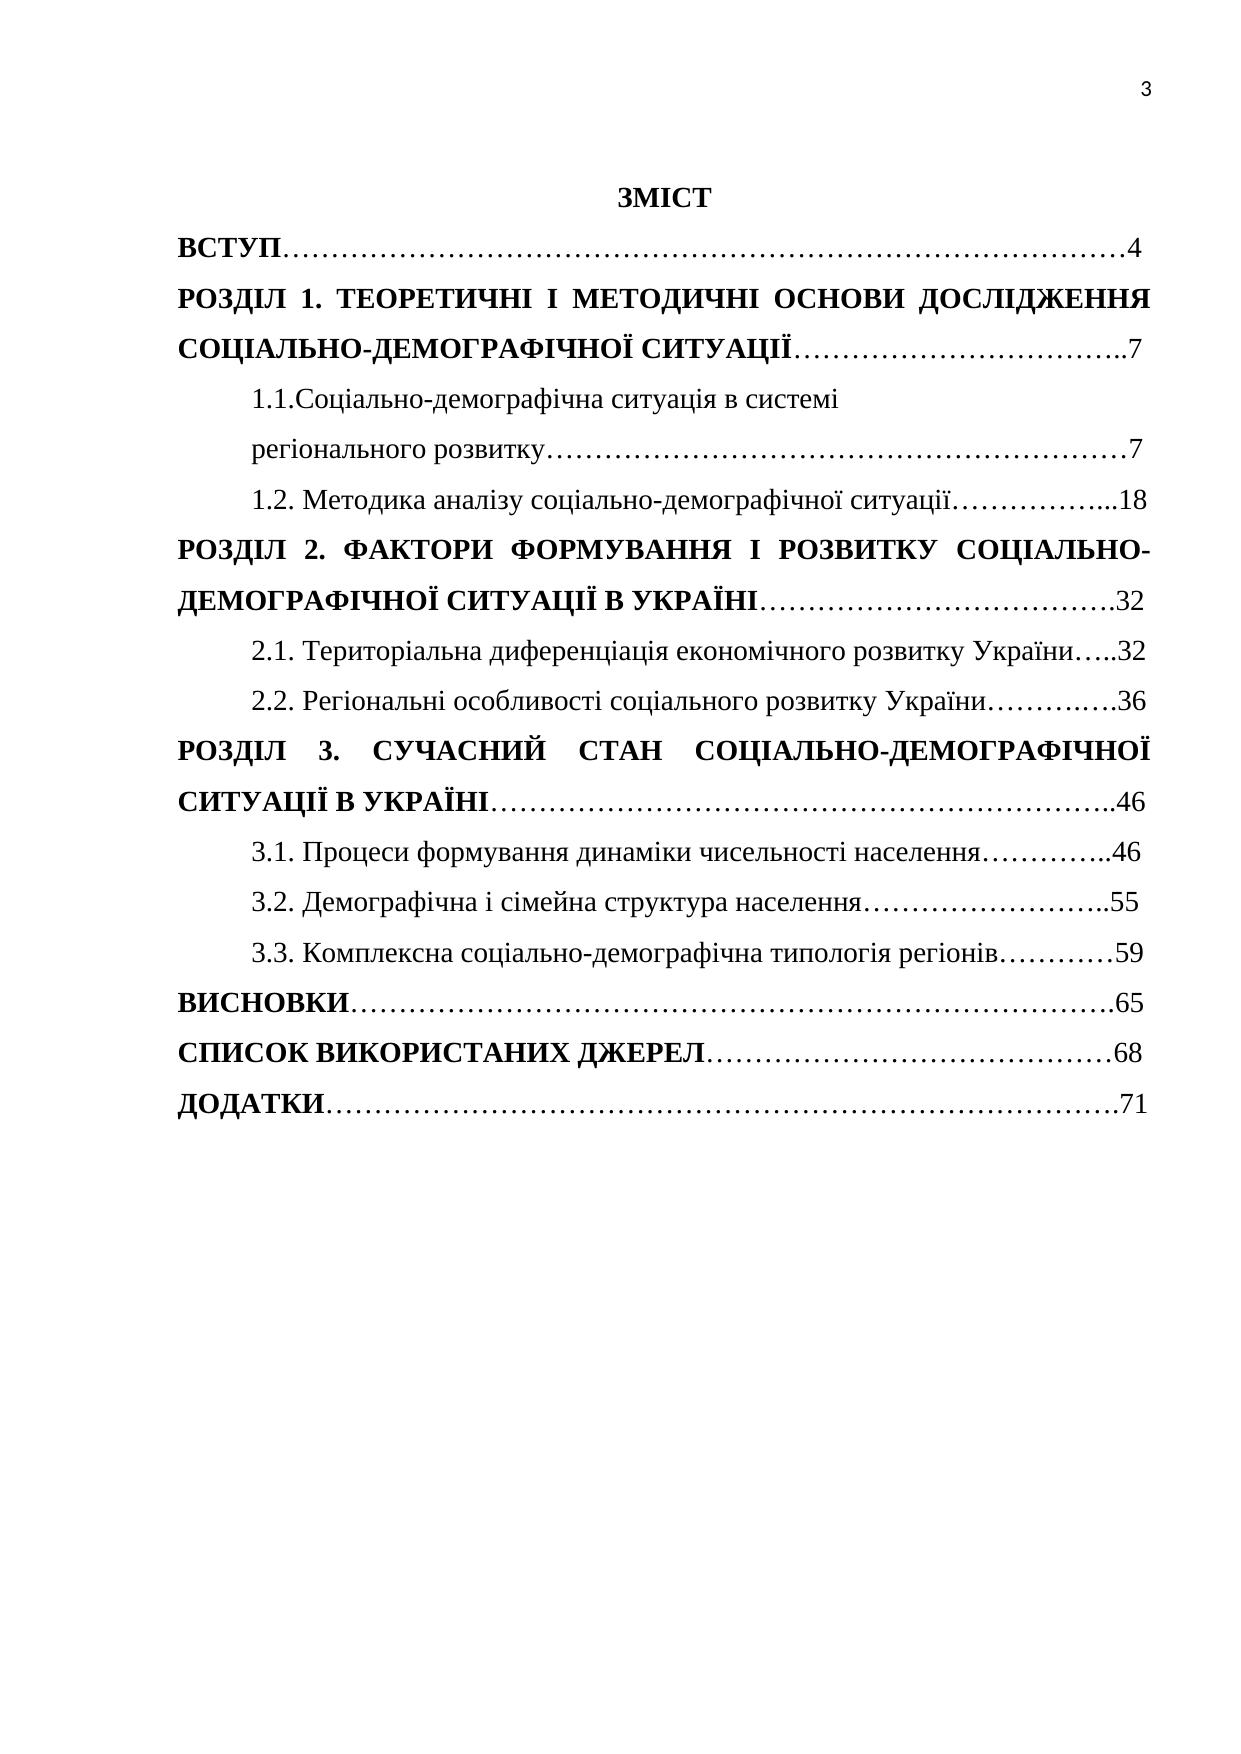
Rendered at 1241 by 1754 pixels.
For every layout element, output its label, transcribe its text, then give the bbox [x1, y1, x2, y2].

text РОЗДІЛ 1. ТЕОРЕТИЧНІ І МЕТОДИЧНІ ОСНОВИ ДОСЛІДЖЕННЯ СОЦІАЛЬНО-ДЕМОГРАФІЧНОЇ СИТУАЦІЇ……………………………..7 [177, 281, 1152, 364]
text ЗМІСТ [177, 180, 1152, 214]
text 3.1. Процеси формування динаміки чисельності населення…………..46 [177, 834, 1152, 868]
text регіонального розвитку……………………………………………………7 [177, 432, 1152, 465]
text РОЗДІЛ 3. СУЧАСНИЙ СТАН СОЦІАЛЬНО-ДЕМОГРАФІЧНОЇ СИТУАЦІЇ В УКРАЇНІ………………………………………………………..46 [177, 733, 1152, 817]
text 1.2. Методика аналізу соціально-демографічної ситуації……………...18 [177, 482, 1152, 516]
text 3.2. Демографічна і сімейна структура населення……………………..55 [177, 884, 1152, 918]
text ДОДАТКИ……………………………………………………………………….71 [177, 1086, 1152, 1119]
text 2.1. Територіальна диференціація економічного розвитку України…..32 [177, 633, 1152, 666]
text 3.3. Комплексна соціально-демографічна типологія регіонів…………59 [177, 935, 1152, 968]
text 2.2. Регіональні особливості соціального розвитку України……….….36 [177, 683, 1152, 717]
text РОЗДІЛ 2. ФАКТОРИ ФОРМУВАННЯ І РОЗВИТКУ СОЦІАЛЬНО-ДЕМОГРАФІЧНОЇ СИТУАЦІЇ В УКРАЇНІ……………………………….32 [177, 532, 1152, 616]
text СПИСОК ВИКОРИСТАНИХ ДЖЕРЕЛ……………………………………68 [177, 1035, 1152, 1069]
text ВИСНОВКИ…………………………………………………………………….65 [177, 985, 1152, 1019]
text 1.1.Соціально-демографічна ситуація в системі [177, 381, 1152, 415]
text ВСТУП……………………………………………………………………………4 [177, 230, 1152, 264]
